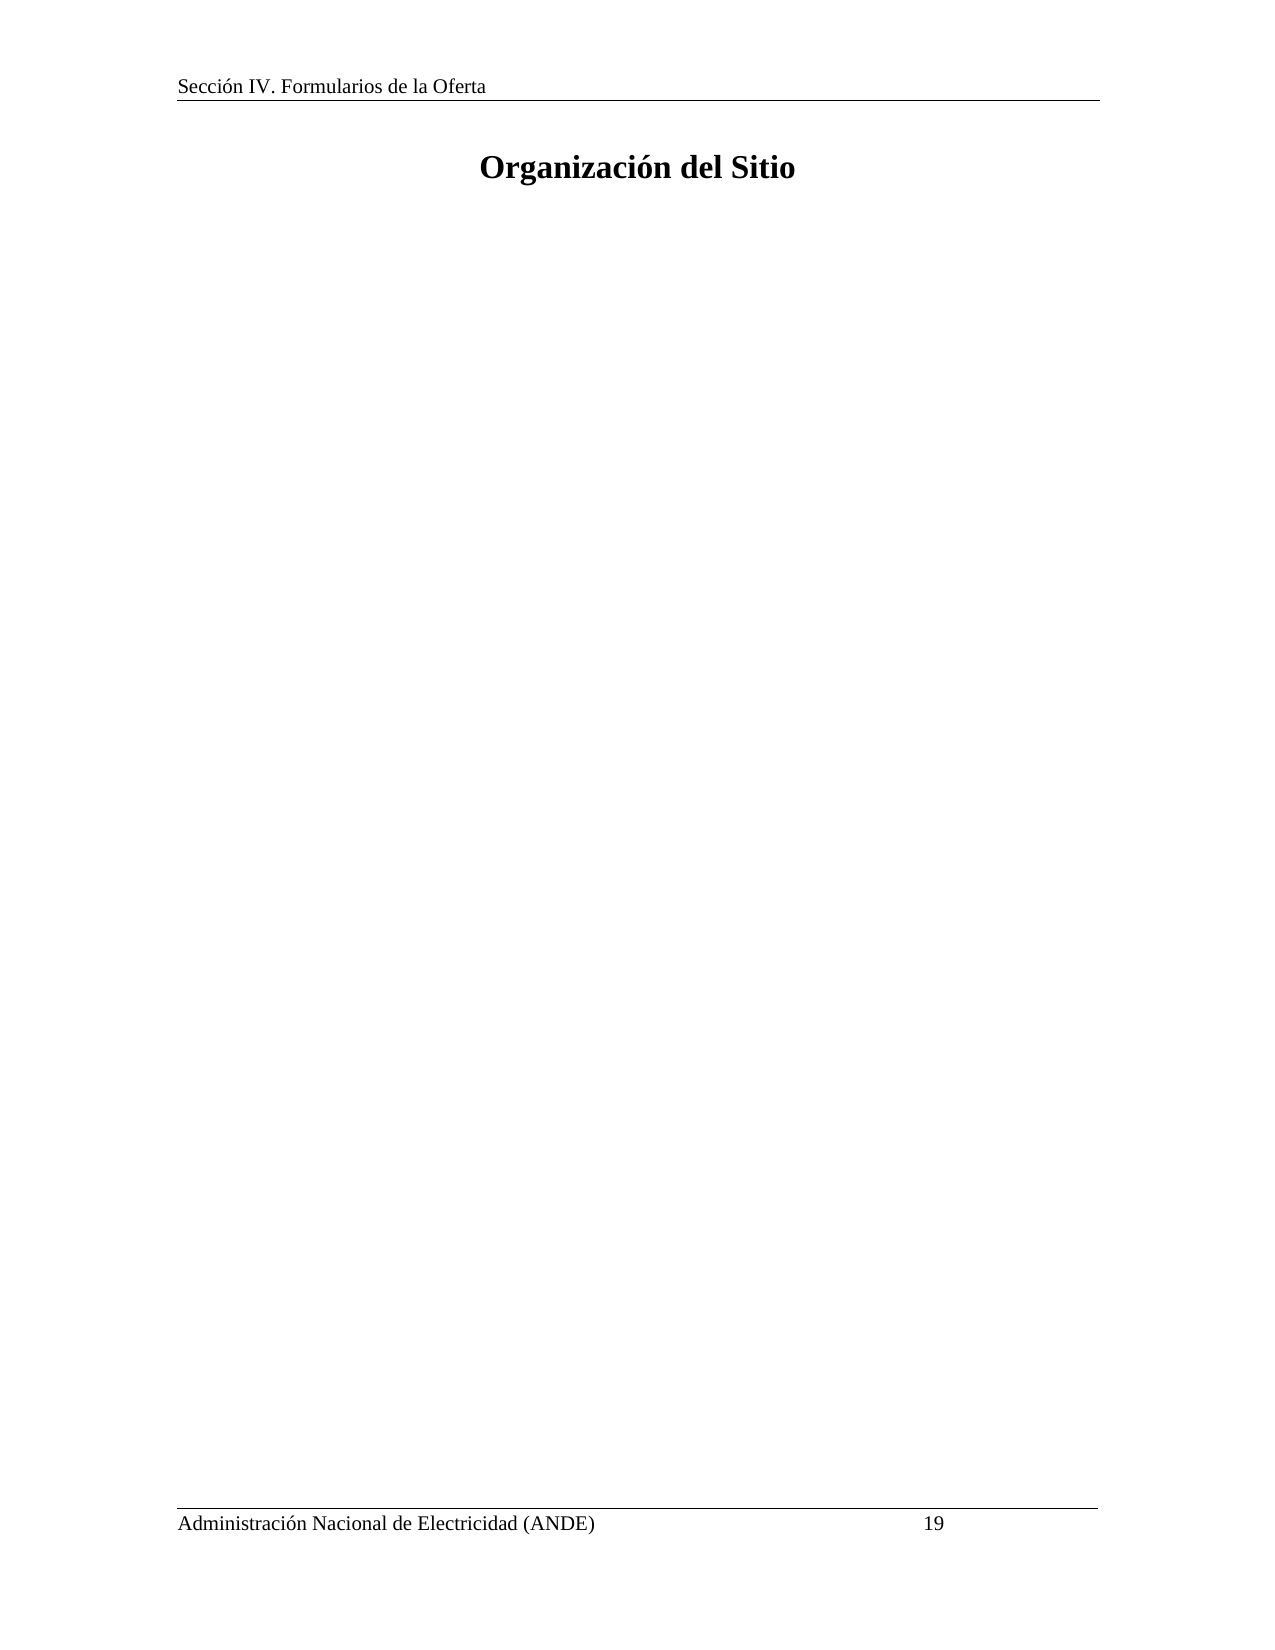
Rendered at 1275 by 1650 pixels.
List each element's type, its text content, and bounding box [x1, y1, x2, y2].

text Organización del Sitio [177, 148, 1098, 186]
